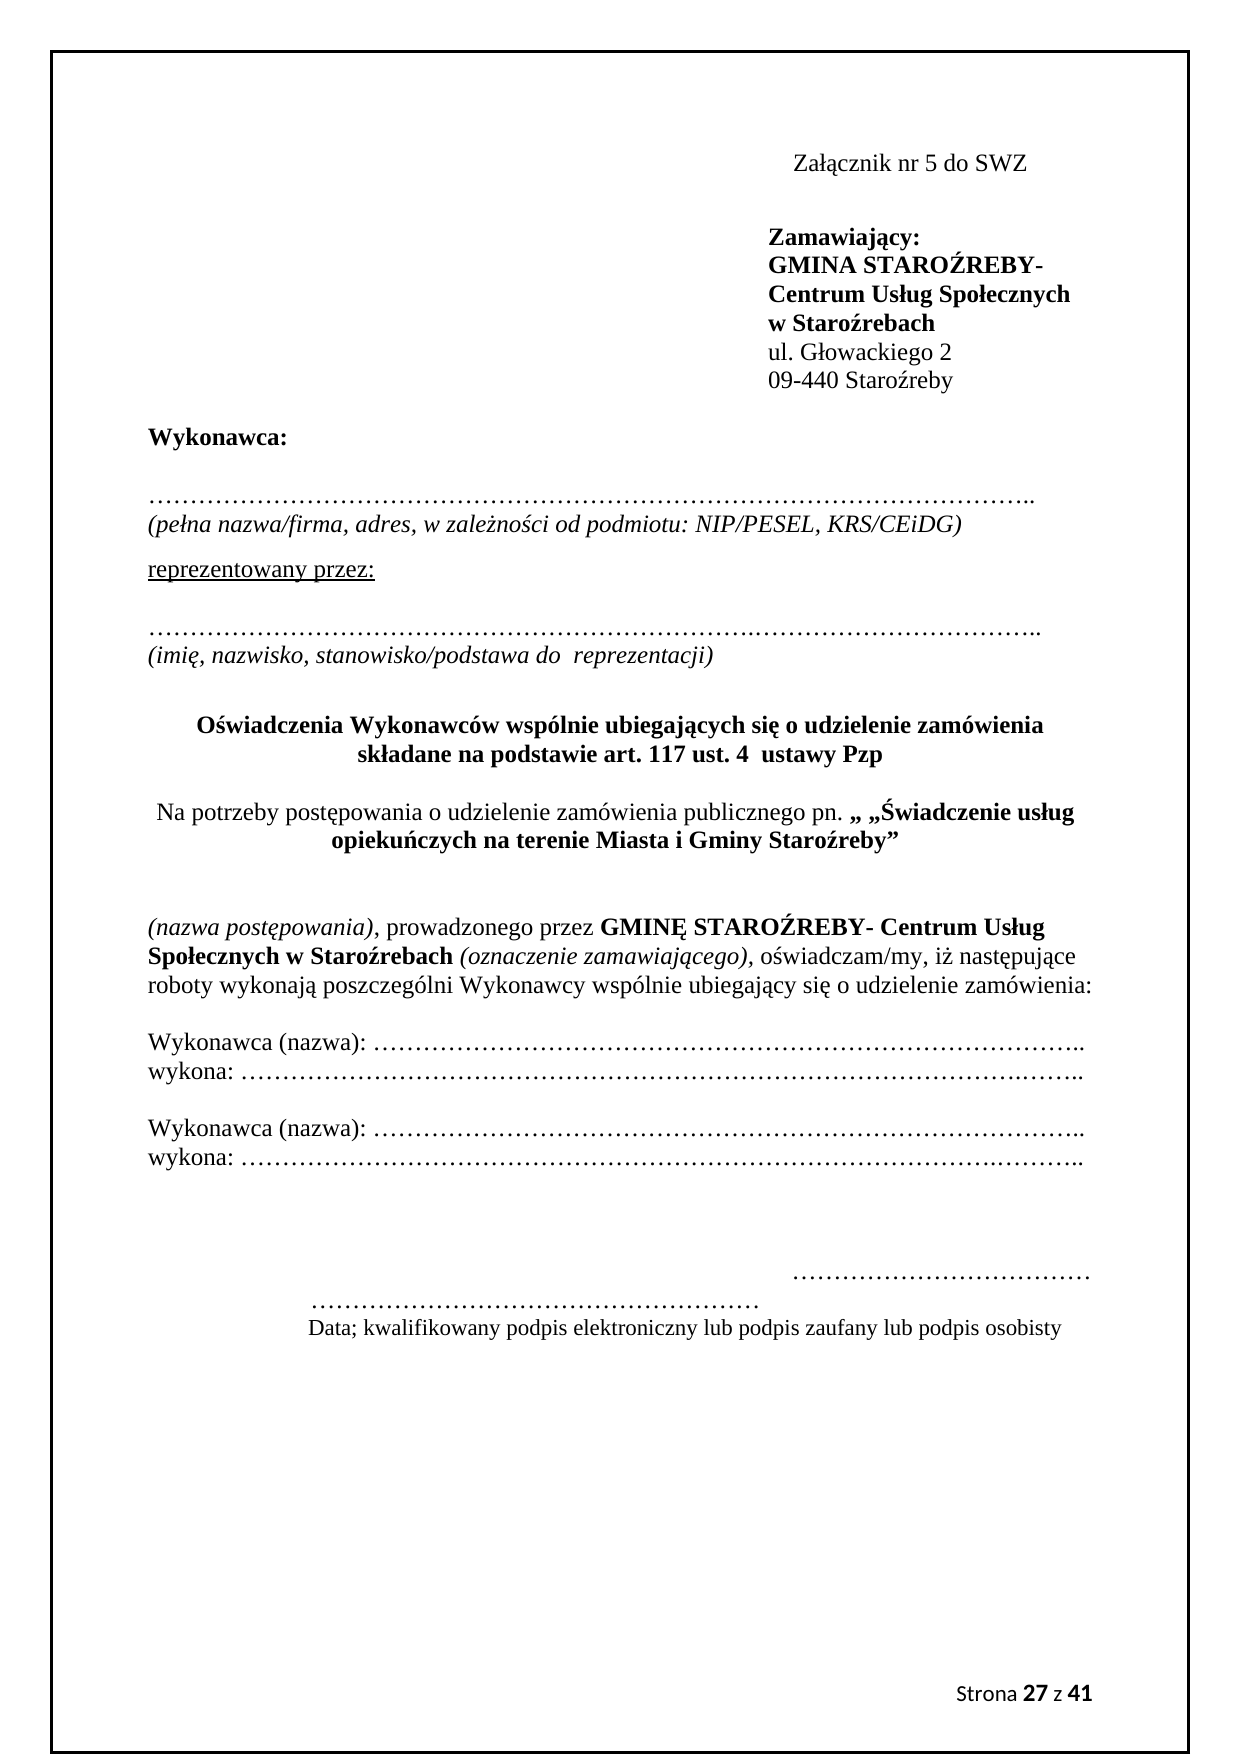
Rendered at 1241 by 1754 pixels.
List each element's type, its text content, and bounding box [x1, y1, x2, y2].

text Wykonawca: [148, 422, 1092, 451]
text ……………………………………………………………………………… [310, 1256, 1092, 1314]
text Centrum Usług Społecznych w Staroźrebach [768, 279, 1092, 337]
text (nazwa postępowania), prowadzonego przez GMINĘ STAROŹREBY- Centrum Usług Społecznych w Staroźrebach (oznaczenie zamawiającego), oświadczam/my, iż następujące roboty wykonają poszczególni Wykonawcy wspólnie ubiegający się o udzielenie zamówienia: [148, 912, 1092, 998]
text reprezentowany przez: [148, 554, 1093, 583]
text Zamawiający: [694, 222, 1092, 251]
text ul. Głowackiego 2 [768, 337, 1092, 366]
text Załącznik nr 5 do SWZ [360, 148, 1092, 176]
text (imię, nazwisko, stanowisko/podstawa do reprezentacji) [148, 640, 1093, 669]
text składane na podstawie art. 117 ust. 4 ustawy Pzp [148, 739, 1092, 768]
text Oświadczenia Wykonawców wspólnie ubiegających się o udzielenie zamówienia [148, 710, 1092, 739]
text Data; kwalifikowany podpis elektroniczny lub podpis zaufany lub podpis osobisty [148, 1314, 1092, 1340]
text Wykonawca (nazwa): ………………………………………………………………………….. wykona: ………………………………………………………………………………….…….. [148, 1027, 1092, 1085]
text Wykonawca (nazwa): ………………………………………………………………………….. wykona: ……………………………………………………………………………….……….. [148, 1113, 1092, 1171]
text Na potrzeby postępowania o udzielenie zamówienia publicznego pn. „ „Świadczenie usług opiekuńczych na terenie Miasta i Gminy Staroźreby” [148, 797, 1083, 854]
text ……………………………………………………………….…………………………….. [148, 612, 1093, 640]
text GMINA STAROŹREBY- [768, 251, 1092, 279]
text (pełna nazwa/firma, adres, w zależności od podmiotu: NIP/PESEL, KRS/CEiDG) [148, 509, 1093, 537]
text …………………………………………………………………………………………….. [148, 480, 1093, 509]
text 09-440 Staroźreby [768, 366, 1092, 394]
